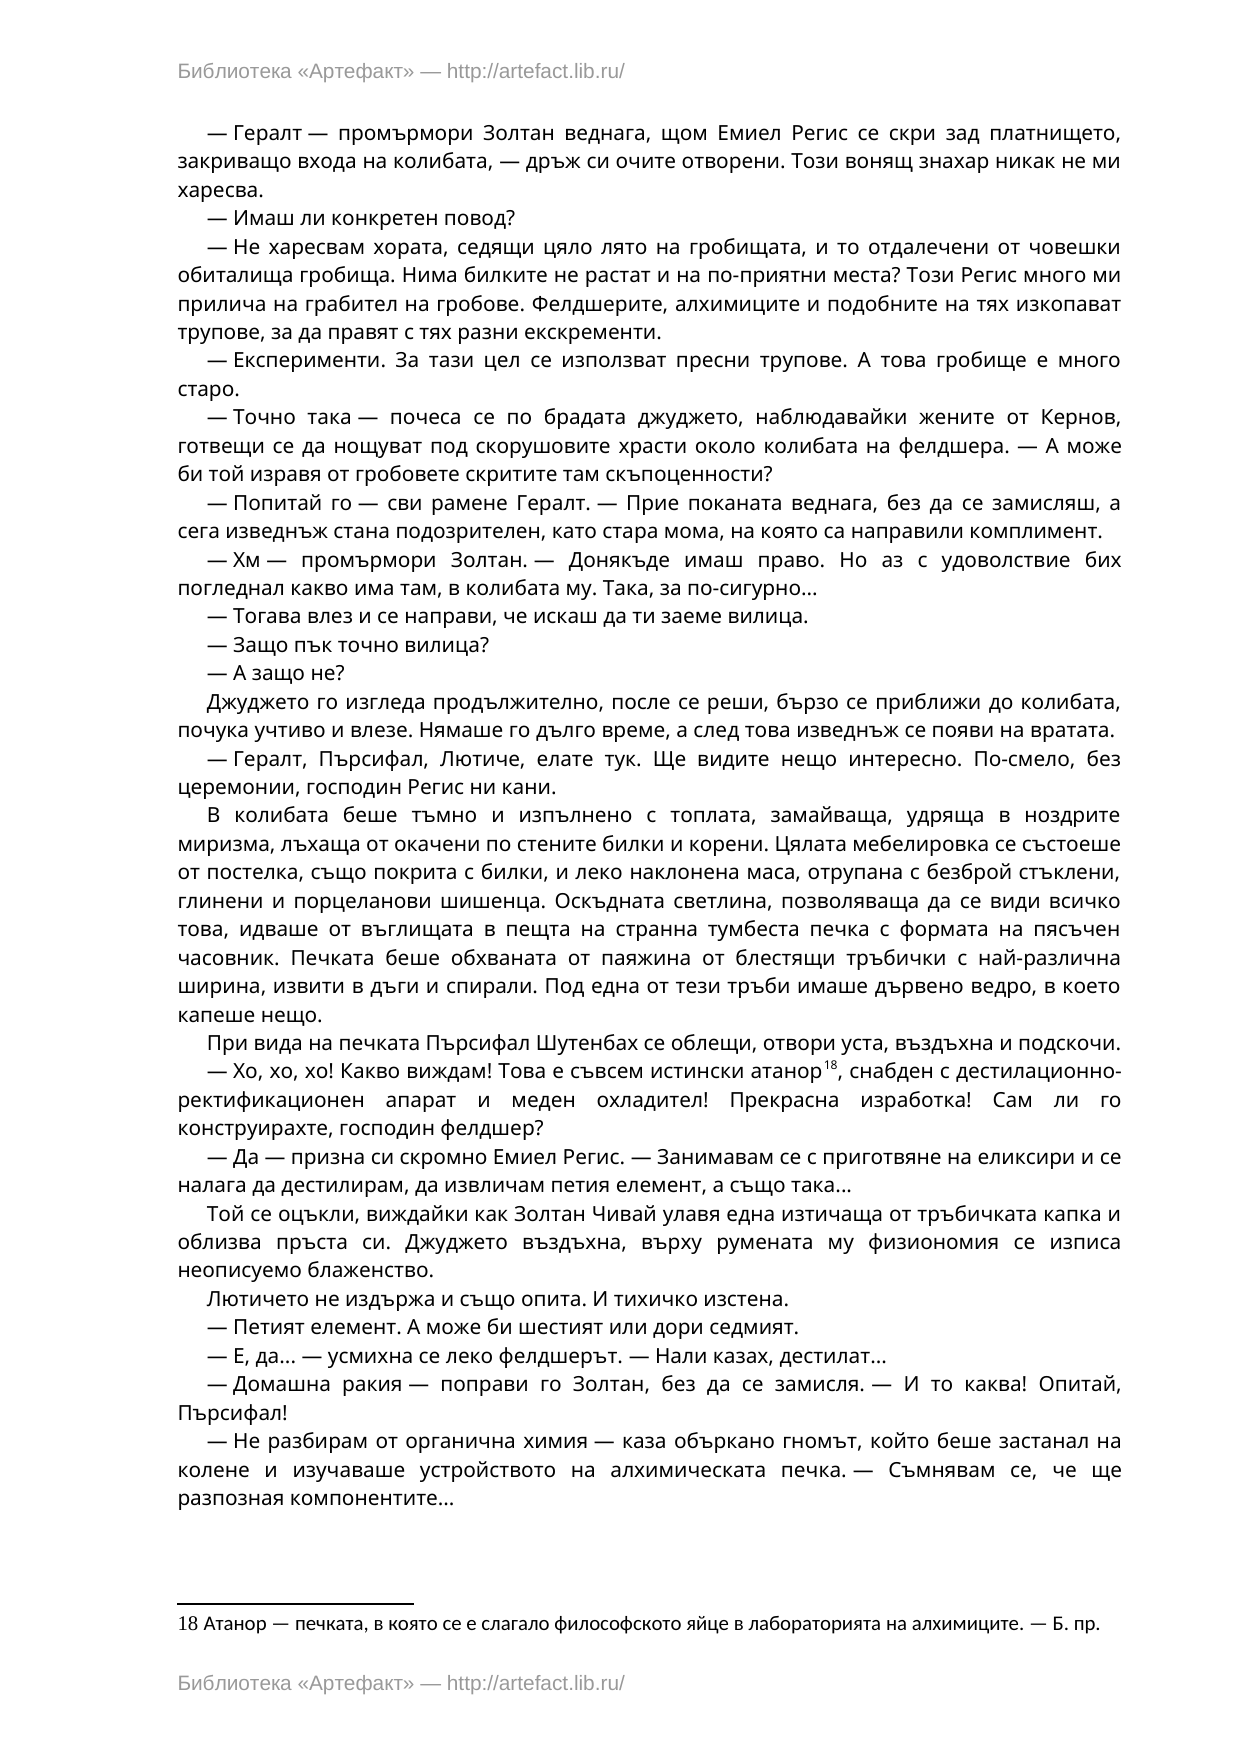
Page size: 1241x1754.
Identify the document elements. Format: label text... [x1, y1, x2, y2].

text — Да — призна си скромно Емиел Регис. — Занимавам се с приготвяне на еликсири и се налага да дестилирам, да извличам петия елемент, а също така... [177, 1142, 1122, 1199]
text Джуджето го изгледа продължително, после се реши, бързо се приближи до колибата, почука учтиво и влезе. Нямаше го дълго време, а след това изведнъж се появи на вратата. [177, 687, 1122, 744]
text — Не разбирам от органична химия — каза объркано гномът, който беше застанал на колене и изучаваше устройството на алхимическата печка. — Съмнявам се, че ще разпозная компонентите... [177, 1426, 1122, 1512]
text При вида на печката Пърсифал Шутенбах се облещи, отвори уста, въздъхна и подскочи. [177, 1028, 1122, 1057]
text — Имаш ли конкретен повод? [177, 203, 1122, 232]
text — Експерименти. За тази цел се използват пресни трупове. А това гробище е много старо. [177, 346, 1122, 402]
text — Точно така — почеса се по брадата джуджето, наблюдавайки жените от Кернов, готвещи се да нощуват под скорушовите храсти около колибата на фелдшера. — А може би той изравя от гробовете скритите там скъпоценности? [177, 402, 1122, 488]
text — Гералт — промърмори Золтан веднага, щом Емиел Регис се скри зад платнището, закриващо входа на колибата, — дръж си очите отворени. Този вонящ знахар никак не ми харесва. [177, 118, 1122, 203]
text — Попитай го — сви рамене Гералт. — Прие поканата веднага, без да се замисляш, а сега изведнъж стана подозрителен, като стара мома, на която са направили комплимент. [177, 488, 1122, 545]
text — Не харесвам хората, седящи цяло лято на гробищата, и то отдалечени от човешки обиталища гробища. Нима билките не растат и на по-приятни места? Този Регис много ми прилича на грабител на гробове. Фелдшерите, алхимиците и подобните на тях изкопават трупове, за да правят с тях разни екскременти. [177, 232, 1122, 346]
text — Е, да... — усмихна се леко фелдшерът. — Нали казах, дестилат... [177, 1341, 1122, 1369]
text Той се оцъкли, виждайки как Золтан Чивай улавя една изтичаща от тръбичката капка и облизва пръста си. Джуджето въздъхна, върху румената му физиономия се изписа неописуемо блаженство. [177, 1199, 1122, 1284]
text — Петият елемент. А може би шестият или дори седмият. [177, 1312, 1122, 1341]
text Лютичето не издържа и също опита. И тихичко изстена. [177, 1284, 1122, 1312]
text — А защо не? [177, 658, 1122, 687]
text — Хм — промърмори Золтан. — Донякъде имаш право. Но аз с удоволствие бих погледнал какво има там, в колибата му. Така, за по-сигурно... [177, 545, 1122, 602]
text — Тогава влез и се направи, че искаш да ти заеме вилица. [177, 602, 1122, 630]
text — Защо пък точно вилица? [177, 630, 1122, 658]
text — Домашна ракия — поправи го Золтан, без да се замисля. — И то каква! Опитай, Пърсифал! [177, 1369, 1122, 1426]
text — Хо, хо, хо! Какво виждам! Това е съвсем истински атанор, снабден с дестилационно-ректификационен апарат и меден охладител! Прекрасна изработка! Сам ли го конструирахте, господин фелдшер? [177, 1057, 1122, 1142]
text — Гералт, Пърсифал, Лютиче, елате тук. Ще видите нещо интересно. По-смело, без церемонии, господин Регис ни кани. [177, 744, 1122, 801]
text В колибата беше тъмно и изпълнено с топлата, замайваща, удряща в ноздрите миризма, лъхаща от окачени по стените билки и корени. Цялата мебелировка се състоеше от постелка, също покрита с билки, и леко наклонена маса, отрупана с безброй стъклени, глинени и порцеланови шишенца. Оскъдната светлина, позволяваща да се види всичко това, идваше от въглищата в пещта на странна тумбеста печка с формата на пясъчен часовник. Печката беше обхваната от паяжина от блестящи тръбички с най-различна ширина, извити в дъги и спирали. Под една от тези тръби имаше дървено ведро, в което капеше нещо. [177, 801, 1122, 1028]
